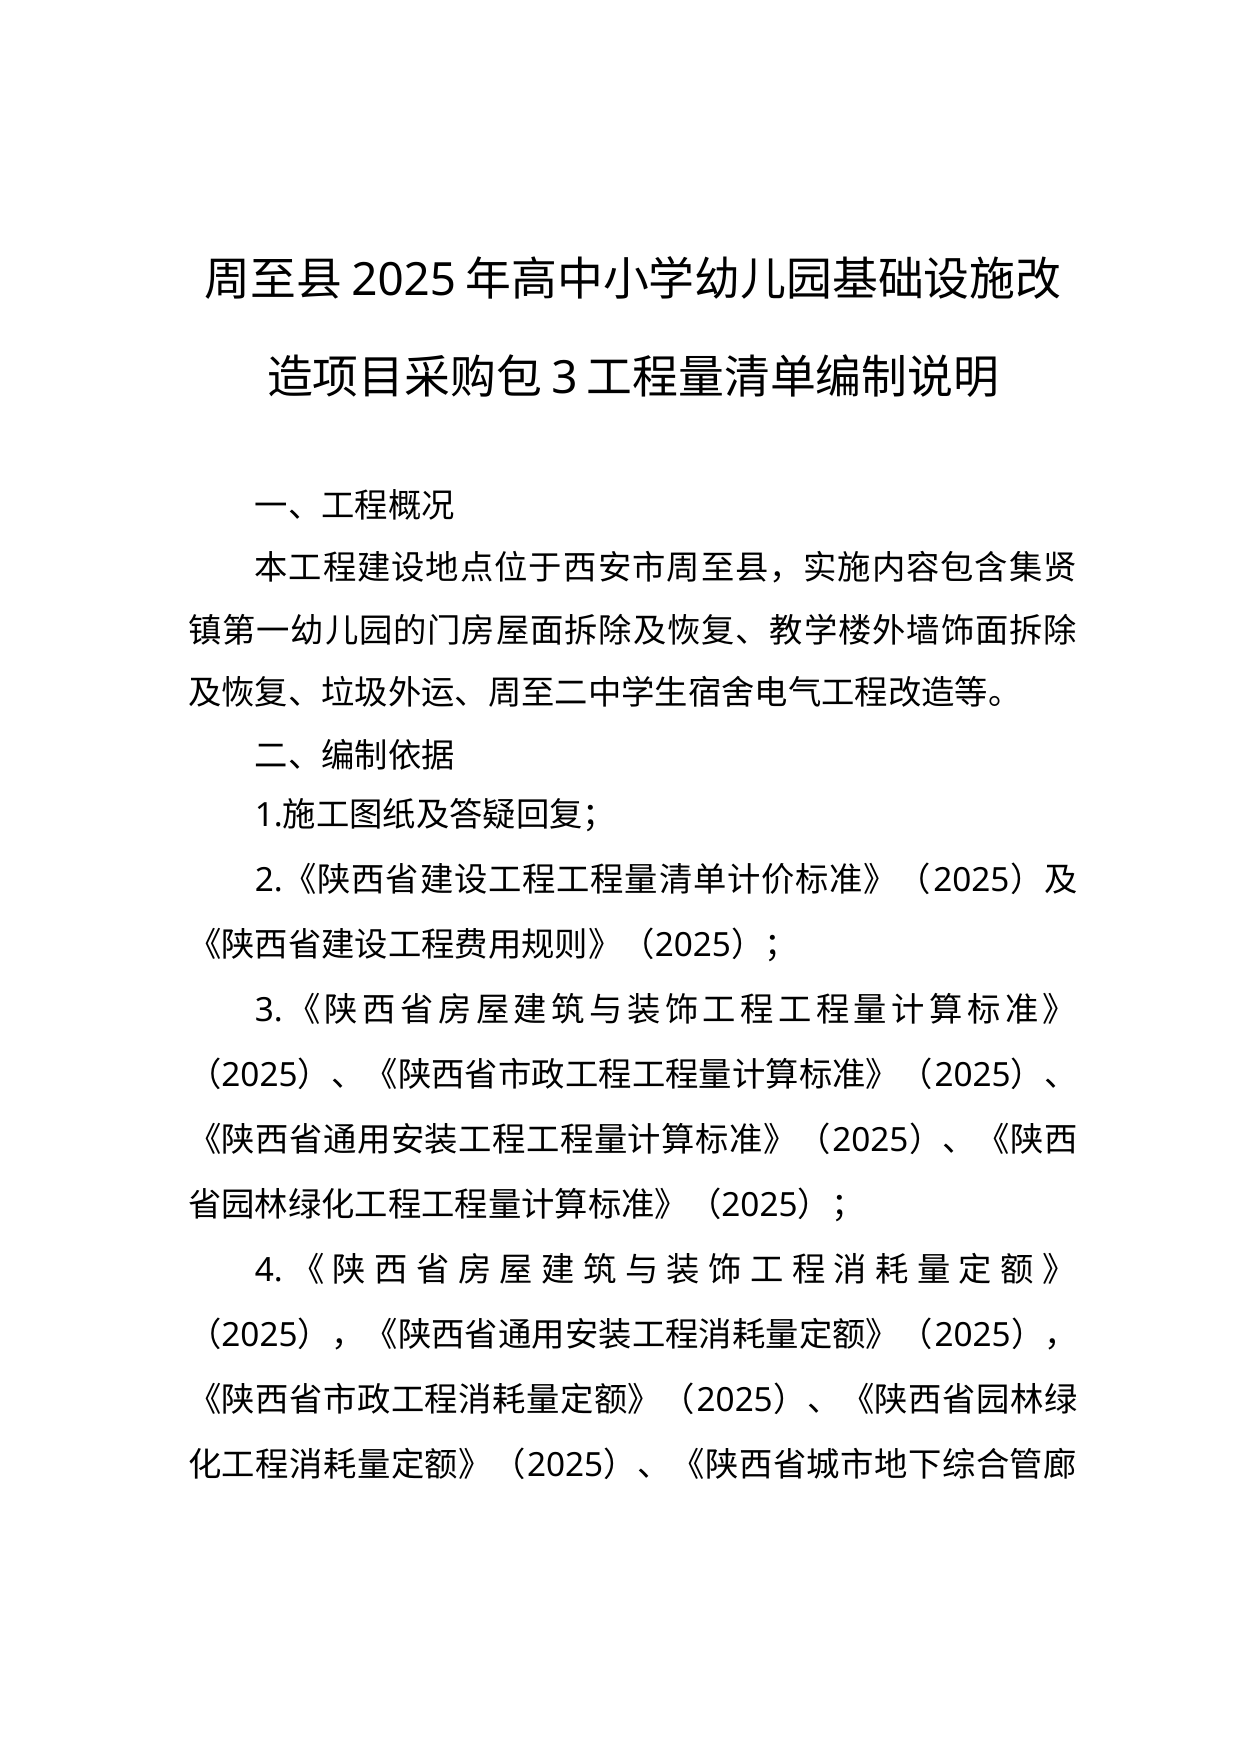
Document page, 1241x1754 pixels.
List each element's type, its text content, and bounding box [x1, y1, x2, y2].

text 2.《陕西省建设工程工程量清单计价标准》（2025）及《陕西省建设工程费用规则》（2025）； [188, 844, 1078, 974]
text 1.施工图纸及答疑回复； [188, 779, 1078, 844]
text 周至县2025年高中小学幼儿园基础设施改造项目采购包3工程量清单编制说明 [188, 227, 1078, 422]
text 二、编制依据 [188, 717, 1078, 779]
text 本工程建设地点位于西安市周至县，实施内容包含集贤镇第一幼儿园的门房屋面拆除及恢复、教学楼外墙饰面拆除及恢复、垃圾外运、周至二中学生宿舍电气工程改造等。 [188, 529, 1078, 717]
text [188, 1234, 1078, 1494]
list 一、工程概况 [188, 467, 1078, 529]
text 3.《陕西省房屋建筑与装饰工程工程量计算标准》（2025）、《陕西省市政工程工程量计算标准》（2025）、《陕西省通用安装工程工程量计算标准》（2025）、《陕西省园林绿化工程工程量计算标准》（2025）； [188, 974, 1078, 1234]
